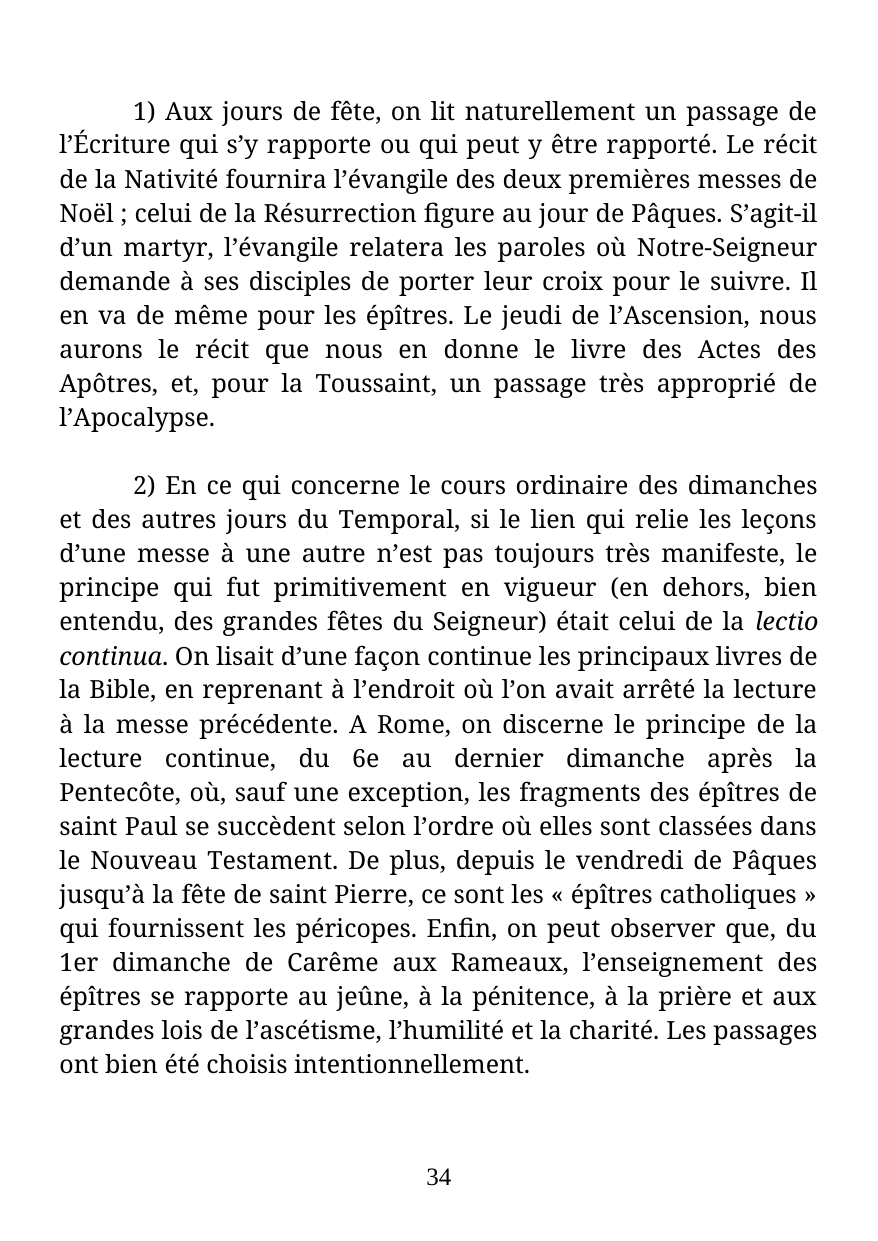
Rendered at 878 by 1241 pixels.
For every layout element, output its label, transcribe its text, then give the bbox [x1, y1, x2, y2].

text 2) En ce qui concerne le cours ordinaire des dimanches et des autres jours du Temporal, si le lien qui relie les leçons d’une messe à une autre n’est pas toujours très manifeste, le principe qui fut primitivement en vigueur (en dehors, bien entendu, des grandes fêtes du Seigneur) était celui de la lectio continua. On lisait d’une façon continue les principaux livres de la Bible, en reprenant à l’endroit où l’on avait arrêté la lecture à la messe précédente. A Rome, on discerne le principe de la lecture continue, du 6e au dernier dimanche après la Pentecôte, où, sauf une exception, les fragments des épîtres de saint Paul se succèdent selon l’ordre où elles sont classées dans le Nouveau Testament. De plus, depuis le vendredi de Pâques jusqu’à la fête de saint Pierre, ce sont les « épîtres catholiques » qui fournissent les péricopes. Enfin, on peut observer que, du 1er dimanche de Carême aux Rameaux, l’enseignement des épîtres se rapporte au jeûne, à la pénitence, à la prière et aux grandes lois de l’ascétisme, l’humilité et la charité. Les passages ont bien été choisis intentionnellement. [59, 468, 818, 1081]
text 1) Aux jours de fête, on lit naturellement un passage de l’Écriture qui s’y rapporte ou qui peut y être rapporté. Le récit de la Nativité fournira l’évangile des deux premières messes de Noël ; celui de la Résurrection figure au jour de Pâques. S’agit-il d’un martyr, l’évangile relatera les paroles où Notre-Seigneur demande à ses disciples de porter leur croix pour le suivre. Il en va de même pour les épîtres. Le jeudi de l’Ascension, nous aurons le récit que nous en donne le livre des Actes des Apôtres, et, pour la Toussaint, un passage très approprié de l’Apocalypse. [59, 93, 818, 434]
